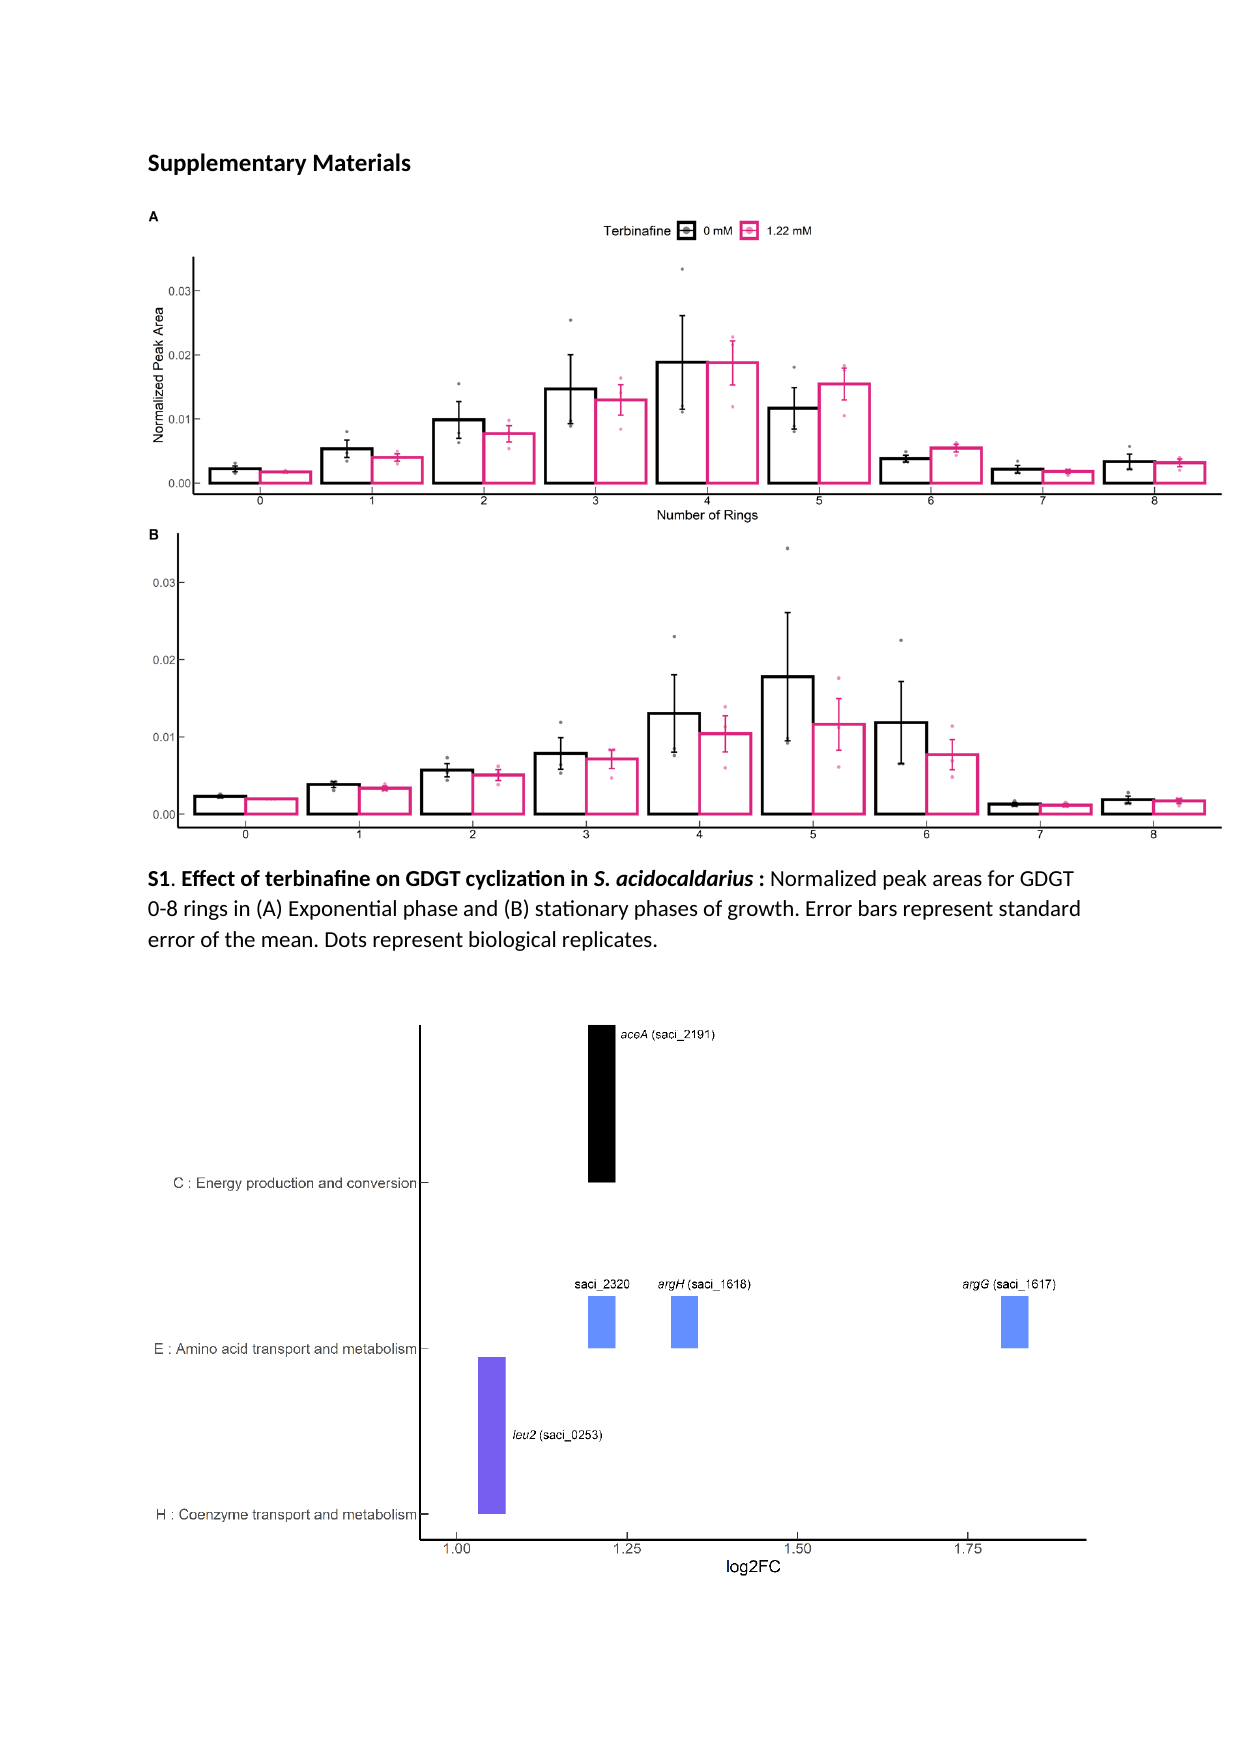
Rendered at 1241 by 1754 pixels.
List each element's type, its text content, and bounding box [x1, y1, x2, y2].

picture [147, 210, 1227, 846]
text Supplementary Materials [148, 148, 1093, 178]
text S1. Effect of terbinafine on GDGT cyclization in S. acidocaldarius : Normalized peak areas for GDGT 0-8 rings in (A) Exponential phase and (B) stationary phases of growth. Error bars represent standard error of the mean. Dots represent biological replicates. [148, 864, 1093, 953]
picture [147, 1018, 1093, 1582]
